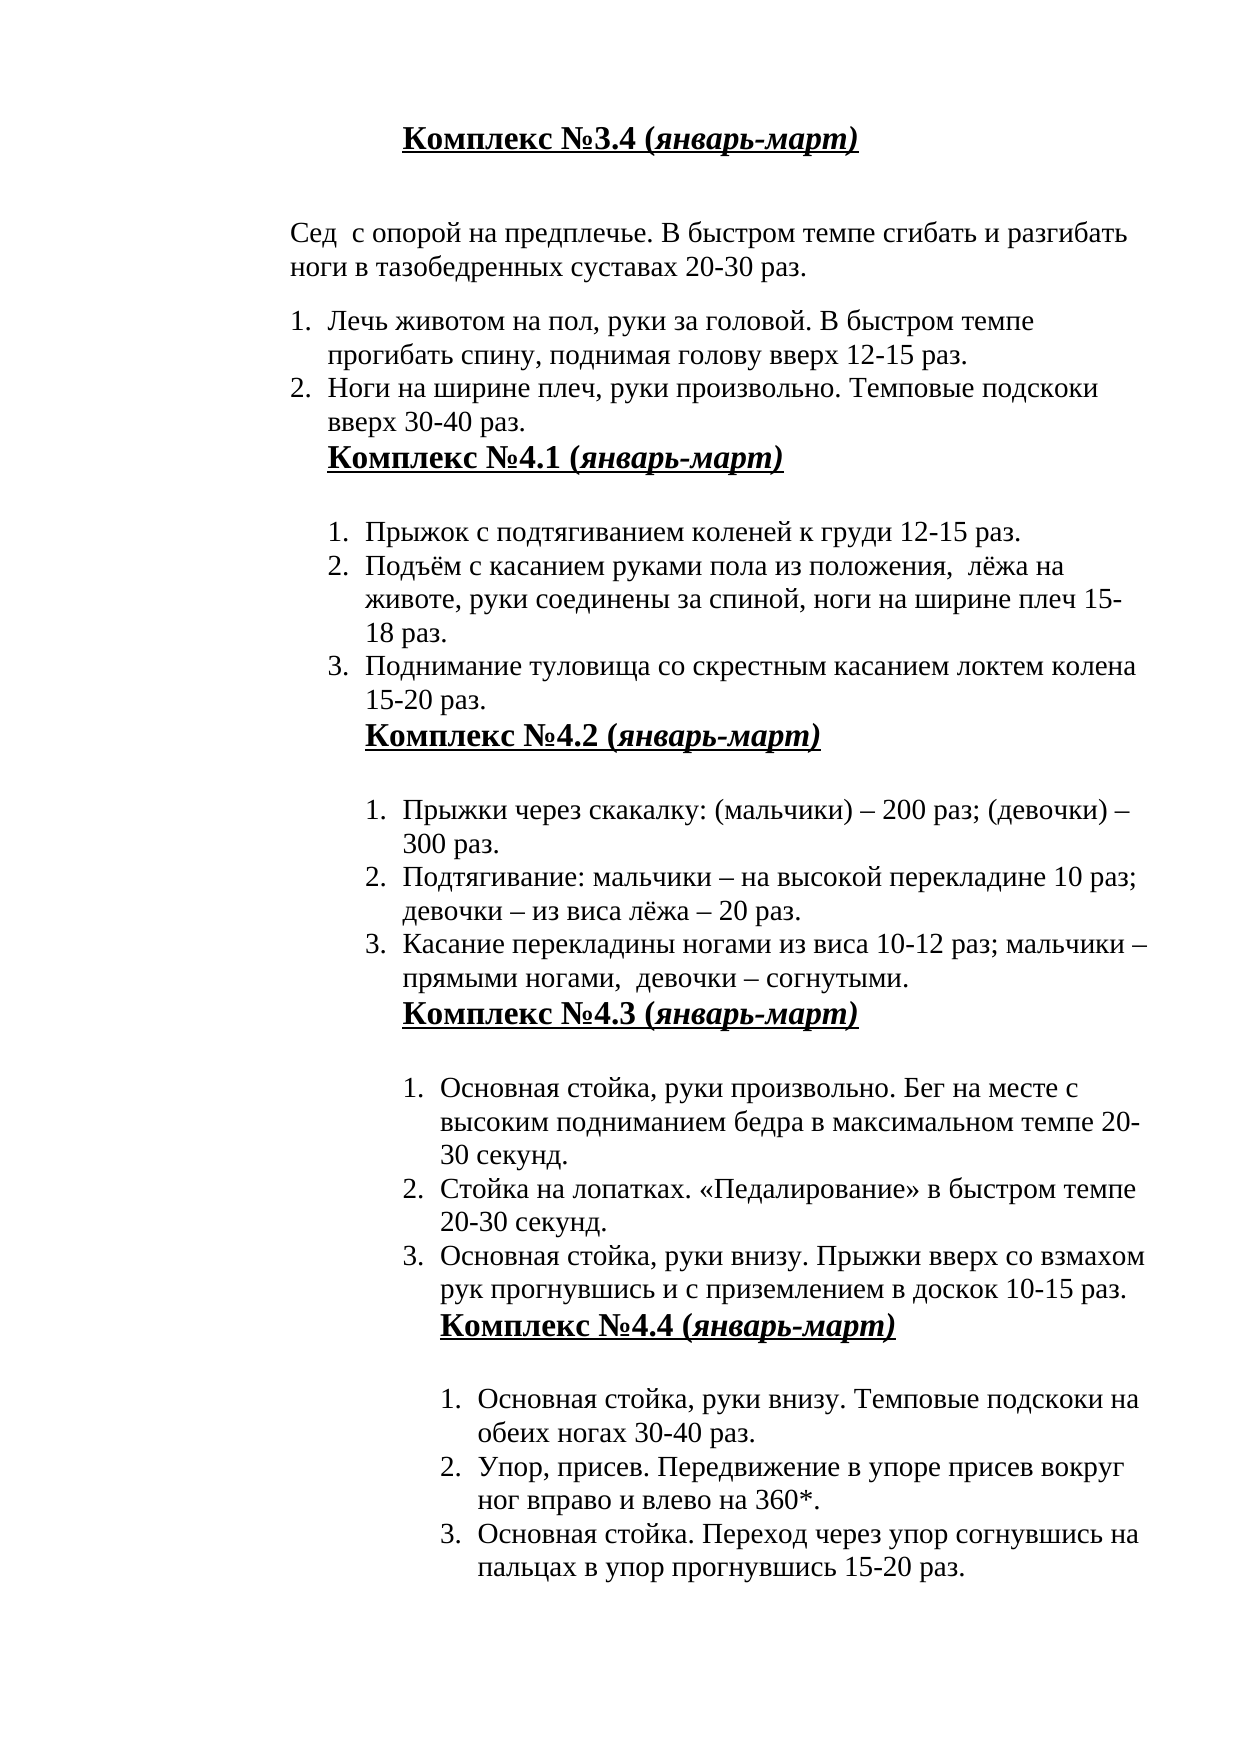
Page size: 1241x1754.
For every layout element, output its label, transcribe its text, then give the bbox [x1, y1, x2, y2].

text Сед с опорой на предплечье. В быстром темпе сгибать и разгибать ноги в тазобедренных суставах 20-30 раз. [290, 216, 1152, 283]
list Поднимание туловища со скрестным касанием локтем колена 15-20 раз. [327, 648, 1152, 716]
list Подъём с касанием руками пола из положения, лёжа на животе, руки соединены за спиной, ноги на ширине плеч 15-18 раз. [327, 548, 1152, 648]
list Комплекс №4.3 (январь-март) [402, 993, 1152, 1032]
list Комплекс №4.1 (январь-март) [327, 438, 1152, 476]
list Комплекс №4.2 (январь-март) [365, 716, 1152, 754]
list Основная стойка. Переход через упор согнувшись на пальцах в упор прогнувшись 15-20 раз. [440, 1516, 1152, 1583]
list Стойка на лопатках. «Педалирование» в быстром темпе 20-30 секунд. [402, 1171, 1152, 1238]
list Лечь животом на пол, руки за головой. В быстром темпе прогибать спину, поднимая голову вверх 12-15 раз. [290, 303, 1152, 371]
list Касание перекладины ногами из виса 10-12 раз; мальчики – прямыми ногами, девочки – согнутыми. [365, 926, 1152, 993]
list Основная стойка, руки внизу. Прыжки вверх со взмахом рук прогнувшись и с приземлением в доскок 10-15 раз. [402, 1238, 1152, 1305]
list Ноги на ширине плеч, руки произвольно. Темповые подскоки вверх 30-40 раз. [290, 371, 1152, 438]
list Упор, присев. Передвижение в упоре присев вокруг ног вправо и влево на 360*. [440, 1449, 1152, 1516]
list Основная стойка, руки внизу. Темповые подскоки на обеих ногах 30-40 раз. [440, 1382, 1152, 1449]
list Прыжок с подтягиванием коленей к груди 12-15 раз. [327, 514, 1152, 548]
list Комплекс №3.4 (январь-март) [402, 118, 1152, 156]
list Основная стойка, руки произвольно. Бег на месте с высоким подниманием бедра в максимальном темпе 20-30 секунд. [402, 1070, 1152, 1171]
list Прыжки через скакалку: (мальчики) – 200 раз; (девочки) – 300 раз. [365, 792, 1152, 859]
list Подтягивание: мальчики – на высокой перекладине 10 раз; девочки – из виса лёжа – 20 раз. [365, 859, 1152, 926]
list Комплекс №4.4 (январь-март) [440, 1305, 1152, 1343]
